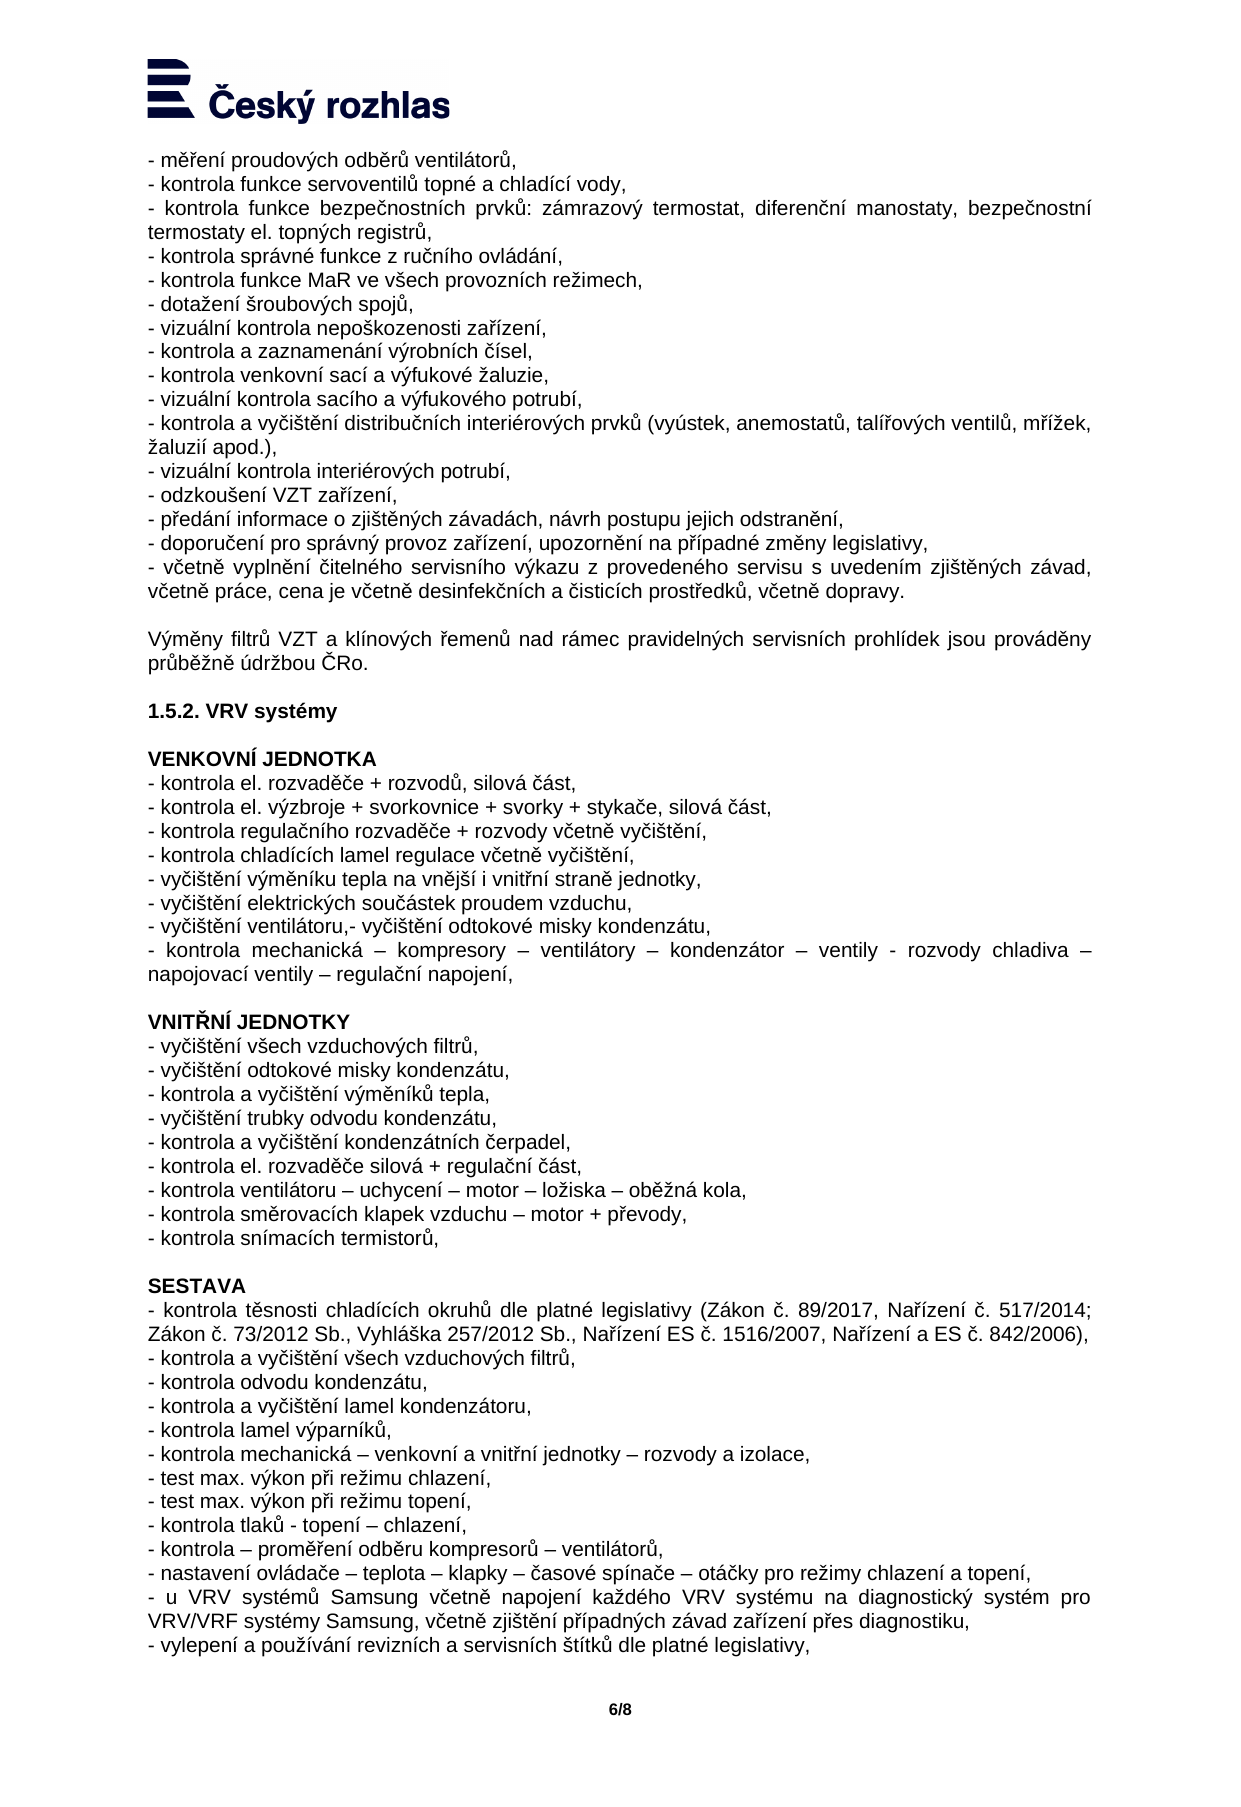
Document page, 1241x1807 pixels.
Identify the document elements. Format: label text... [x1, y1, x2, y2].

text - vylepení a používání revizních a servisních štítků dle platné legislativy, [148, 1633, 1093, 1657]
text - kontrola a vyčištění výměníků tepla, [148, 1082, 1093, 1106]
text - kontrola lamel výparníků, [148, 1417, 1093, 1441]
text - vizuální kontrola sacího a výfukového potrubí, [148, 387, 1093, 411]
text - dotažení šroubových spojů, [148, 291, 1093, 315]
text - kontrola el. výzbroje + svorkovnice + svorky + stykače, silová část, [148, 794, 1093, 818]
picture [147, 59, 450, 124]
text - kontrola funkce MaR ve všech provozních režimech, [148, 267, 1093, 291]
text - měření proudových odběrů ventilátorů, [148, 148, 1093, 172]
text - vyčištění elektrických součástek proudem vzduchu, [148, 890, 1093, 914]
text - kontrola správné funkce z ručního ovládání, [148, 243, 1093, 267]
text - kontrola a vyčištění kondenzátních čerpadel, [148, 1130, 1093, 1154]
text - vyčištění ventilátoru,- vyčištění odtokové misky kondenzátu, [148, 914, 1093, 938]
text VNITŘNÍ JEDNOTKY [148, 1010, 1093, 1034]
text - kontrola ventilátoru – uchycení – motor – ložiska – oběžná kola, [148, 1178, 1093, 1202]
text - kontrola směrovacích klapek vzduchu – motor + převody, [148, 1202, 1093, 1226]
text - nastavení ovládače – teplota – klapky – časové spínače – otáčky pro režimy chlazení a topení, [148, 1561, 1093, 1585]
text - test max. výkon při režimu chlazení, [148, 1465, 1093, 1489]
text - kontrola a vyčištění všech vzduchových filtrů, [148, 1346, 1093, 1369]
text - kontrola odvodu kondenzátu, [148, 1369, 1093, 1393]
text - test max. výkon při režimu topení, [148, 1489, 1093, 1513]
text - kontrola – proměření odběru kompresorů – ventilátorů, [148, 1537, 1093, 1561]
text Výměny filtrů VZT a klínových řemenů nad rámec pravidelných servisních prohlídek jsou prováděny průběžně údržbou ČRo. [148, 627, 1093, 675]
text - kontrola venkovní sací a výfukové žaluzie, [148, 363, 1093, 387]
text - předání informace o zjištěných závadách, návrh postupu jejich odstranění, [148, 507, 1093, 531]
text - vizuální kontrola nepoškozenosti zařízení, [148, 315, 1093, 339]
text - vyčištění trubky odvodu kondenzátu, [148, 1106, 1093, 1130]
text - kontrola a vyčištění distribučních interiérových prvků (vyústek, anemostatů, talířových ventilů, mřížek, žaluzií apod.), [148, 411, 1093, 459]
text - u VRV systémů Samsung včetně napojení každého VRV systému na diagnostický systém pro VRV/VRF systémy Samsung, včetně zjištění případných závad zařízení přes diagnostiku, [148, 1585, 1093, 1633]
text - kontrola regulačního rozvaděče + rozvody včetně vyčištění, [148, 818, 1093, 842]
text - vizuální kontrola interiérových potrubí, [148, 459, 1093, 483]
text - kontrola snímacích termistorů, [148, 1226, 1093, 1250]
text - vyčištění výměníku tepla na vnější i vnitřní straně jednotky, [148, 866, 1093, 890]
text - odzkoušení VZT zařízení, [148, 483, 1093, 507]
text - kontrola el. rozvaděče silová + regulační část, [148, 1154, 1093, 1178]
text - kontrola funkce servoventilů topné a chladící vody, [148, 172, 1093, 196]
text - kontrola el. rozvaděče + rozvodů, silová část, [148, 771, 1093, 794]
text - včetně vyplnění čitelného servisního výkazu z provedeného servisu s uvedením zjištěných závad, včetně práce, cena je včetně desinfekčních a čisticích prostředků, včetně dopravy. [148, 555, 1093, 603]
text - kontrola chladících lamel regulace včetně vyčištění, [148, 842, 1093, 866]
text - kontrola a zaznamenání výrobních čísel, [148, 339, 1093, 363]
text SESTAVA [148, 1274, 1093, 1298]
text - vyčištění všech vzduchových filtrů, [148, 1034, 1093, 1058]
text - kontrola funkce bezpečnostních prvků: zámrazový termostat, diferenční manostaty, bezpečnostní termostaty el. topných registrů, [148, 196, 1093, 243]
text - kontrola mechanická – kompresory – ventilátory – kondenzátor – ventily - rozvody chladiva – napojovací ventily – regulační napojení, [148, 938, 1093, 986]
text - kontrola tlaků - topení – chlazení, [148, 1513, 1093, 1537]
text - doporučení pro správný provoz zařízení, upozornění na případné změny legislativy, [148, 531, 1093, 555]
text VENKOVNÍ JEDNOTKA [148, 747, 1093, 771]
text 1.5.2. VRV systémy [148, 699, 1093, 723]
text - kontrola a vyčištění lamel kondenzátoru, [148, 1393, 1093, 1417]
text - kontrola mechanická – venkovní a vnitřní jednotky – rozvody a izolace, [148, 1441, 1093, 1465]
text - vyčištění odtokové misky kondenzátu, [148, 1058, 1093, 1082]
